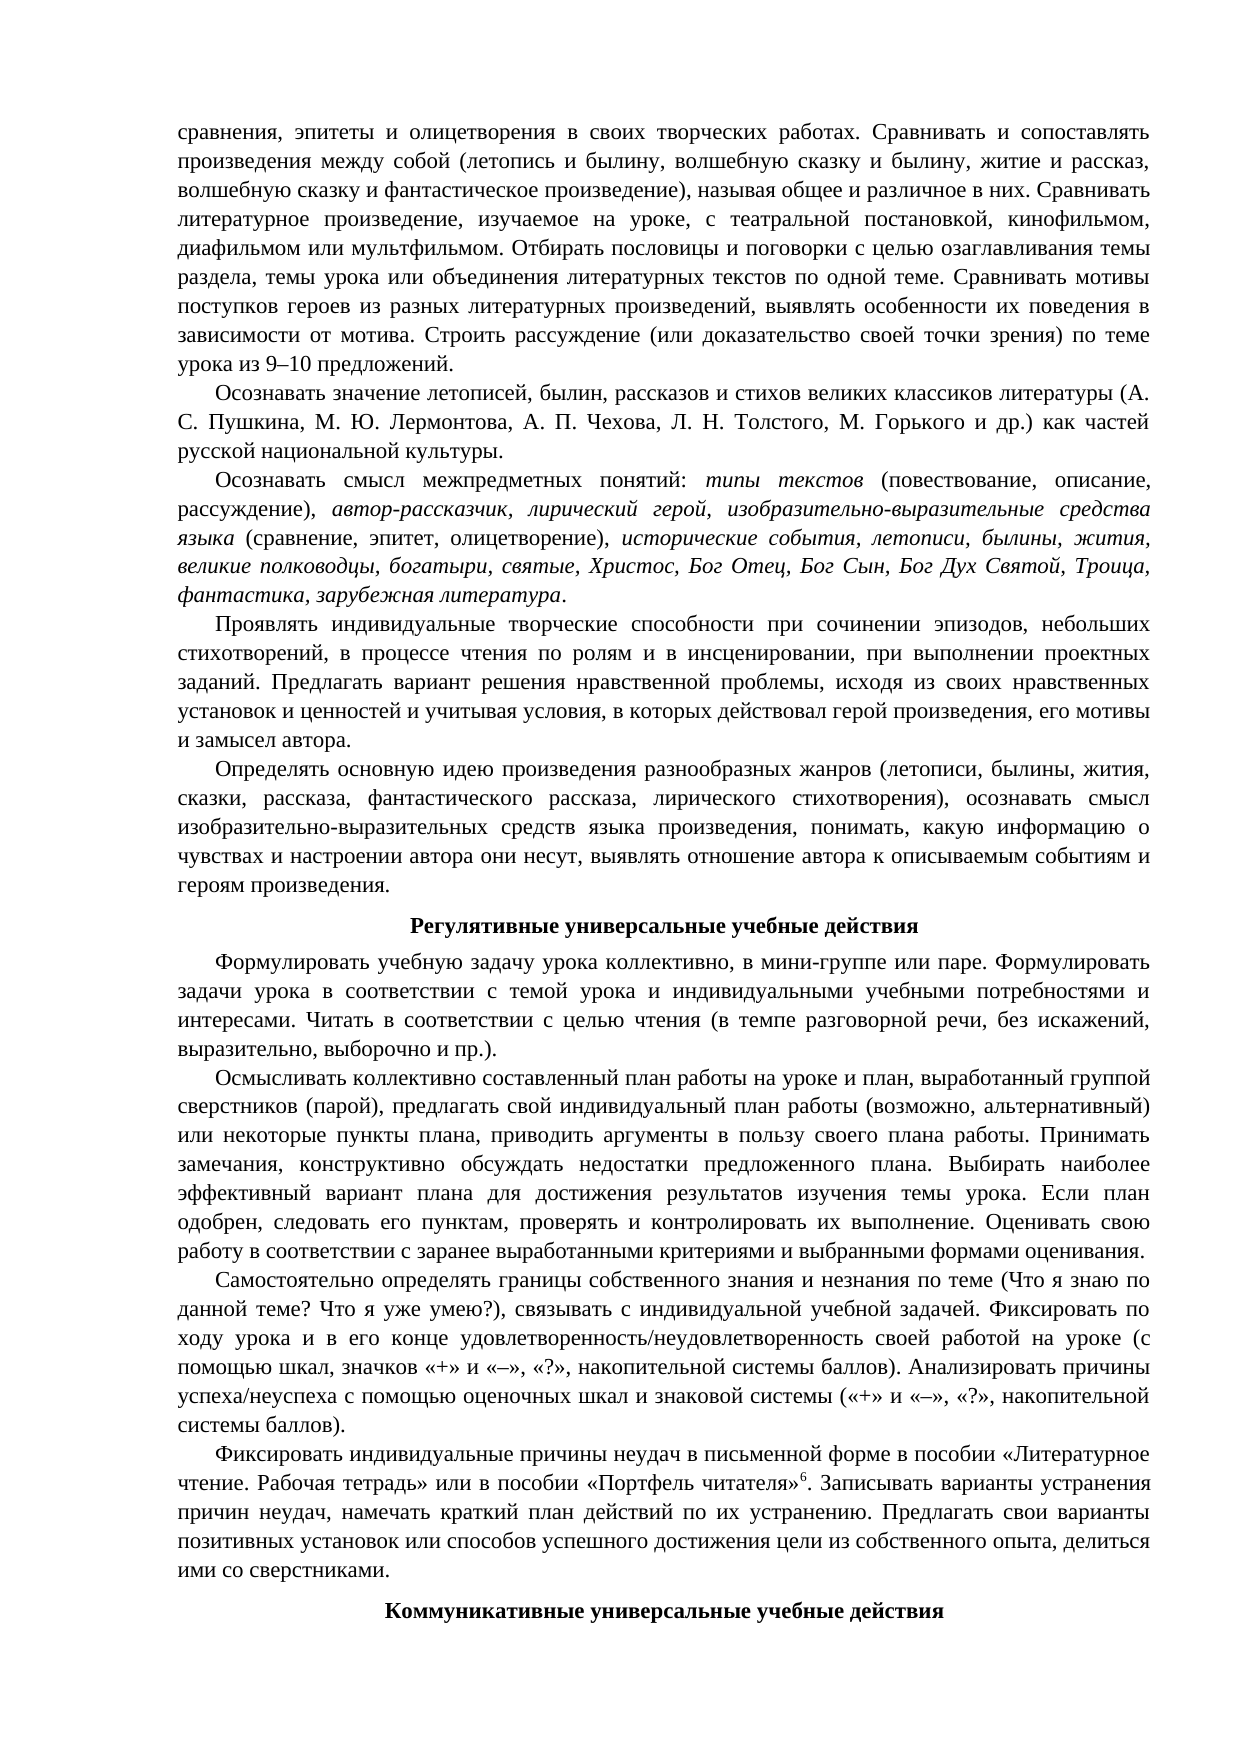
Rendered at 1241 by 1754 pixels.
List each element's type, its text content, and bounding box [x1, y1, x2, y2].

text Осознавать значение летописей, былин, рассказов и стихов великих классиков литературы (А. С. Пушкина, М. Ю. Лермонтова, А. П. Чехова, Л. Н. Толстого, М. Горького и др.) как частей русской национальной культуры. [177, 379, 1152, 463]
text Регулятивные универсальные учебные действия [177, 912, 1152, 939]
text Коммуникативные универсальные учебные действия [177, 1597, 1152, 1624]
text Определять основную идею произведения разнообразных жанров (летописи, былины, жития, сказки, рассказа, фантастического рассказа, лирического стихотворения), осознавать смысл изобразительно-выразительных средств языка произведения, понимать, какую информацию о чувствах и настроении автора они несут, выявлять отношение автора к описываемым событиям и героям произведения. [177, 755, 1152, 897]
text Фиксировать индивидуальные причины неудач в письменной форме в пособии «Литературное чтение. Рабочая тетрадь» или в пособии «Портфель читателя»6. Записывать варианты устранения причин неудач, намечать краткий план действий по их устранению. Предлагать свои варианты позитивных установок или способов успешного достижения цели из собственного опыта, делиться ими со сверстниками. [177, 1440, 1152, 1582]
text Проявлять индивидуальные творческие способности при сочинении эпизодов, небольших стихотворений, в процессе чтения по ролям и в инсценировании, при выполнении проектных заданий. Предлагать вариант решения нравственной проблемы, исходя из своих нравственных установок и ценностей и учитывая условия, в которых действовал герой произведения, его мотивы и замысел автора. [177, 610, 1152, 753]
text Формулировать учебную задачу урока коллективно, в мини-группе или паре. Формулировать задачи урока в соответствии с темой урока и индивидуальными учебными потребностями и интересами. Читать в соответствии с целью чтения (в темпе разговорной речи, без искажений, выразительно, выборочно и пр.). [177, 948, 1152, 1061]
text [177, 118, 1152, 376]
text Осмысливать коллективно составленный план работы на уроке и план, выработанный группой сверстников (парой), предлагать свой индивидуальный план работы (возможно, альтернативный) или некоторые пункты плана, приводить аргументы в пользу своего плана работы. Принимать замечания, конструктивно обсуждать недостатки предложенного плана. Выбирать наиболее эффективный вариант плана для достижения результатов изучения темы урока. Если план одобрен, следовать его пунктам, проверять и контролировать их выполнение. Оценивать свою работу в соответствии с заранее выработанными критериями и выбранными формами оценивания. [177, 1063, 1152, 1264]
text Самостоятельно определять границы собственного знания и незнания по теме (Что я знаю по данной теме? Что я уже умею?), связывать с индивидуальной учебной задачей. Фиксировать по ходу урока и в его конце удовлетворенность/неудовлетворенность своей работой на уроке (с помощью шкал, значков «+» и «–», «?», накопительной системы баллов). Анализировать причины успеха/неуспеха с помощью оценочных шкал и знаковой системы («+» и «–», «?», накопительной системы баллов). [177, 1266, 1152, 1437]
text Осознавать смысл межпредметных понятий: типы текстов (повествование, описание, рассуждение), автор-рассказчик, лирический герой, изобразительно-выразительные средства языка (сравнение, эпитет, олицетворение), исторические события, летописи, былины, жития, великие полководцы, богатыри, святые, Христос, Бог Отец, Бог Сын, Бог Дух Святой, Троица, фантастика, зарубежная литература. [177, 466, 1152, 608]
